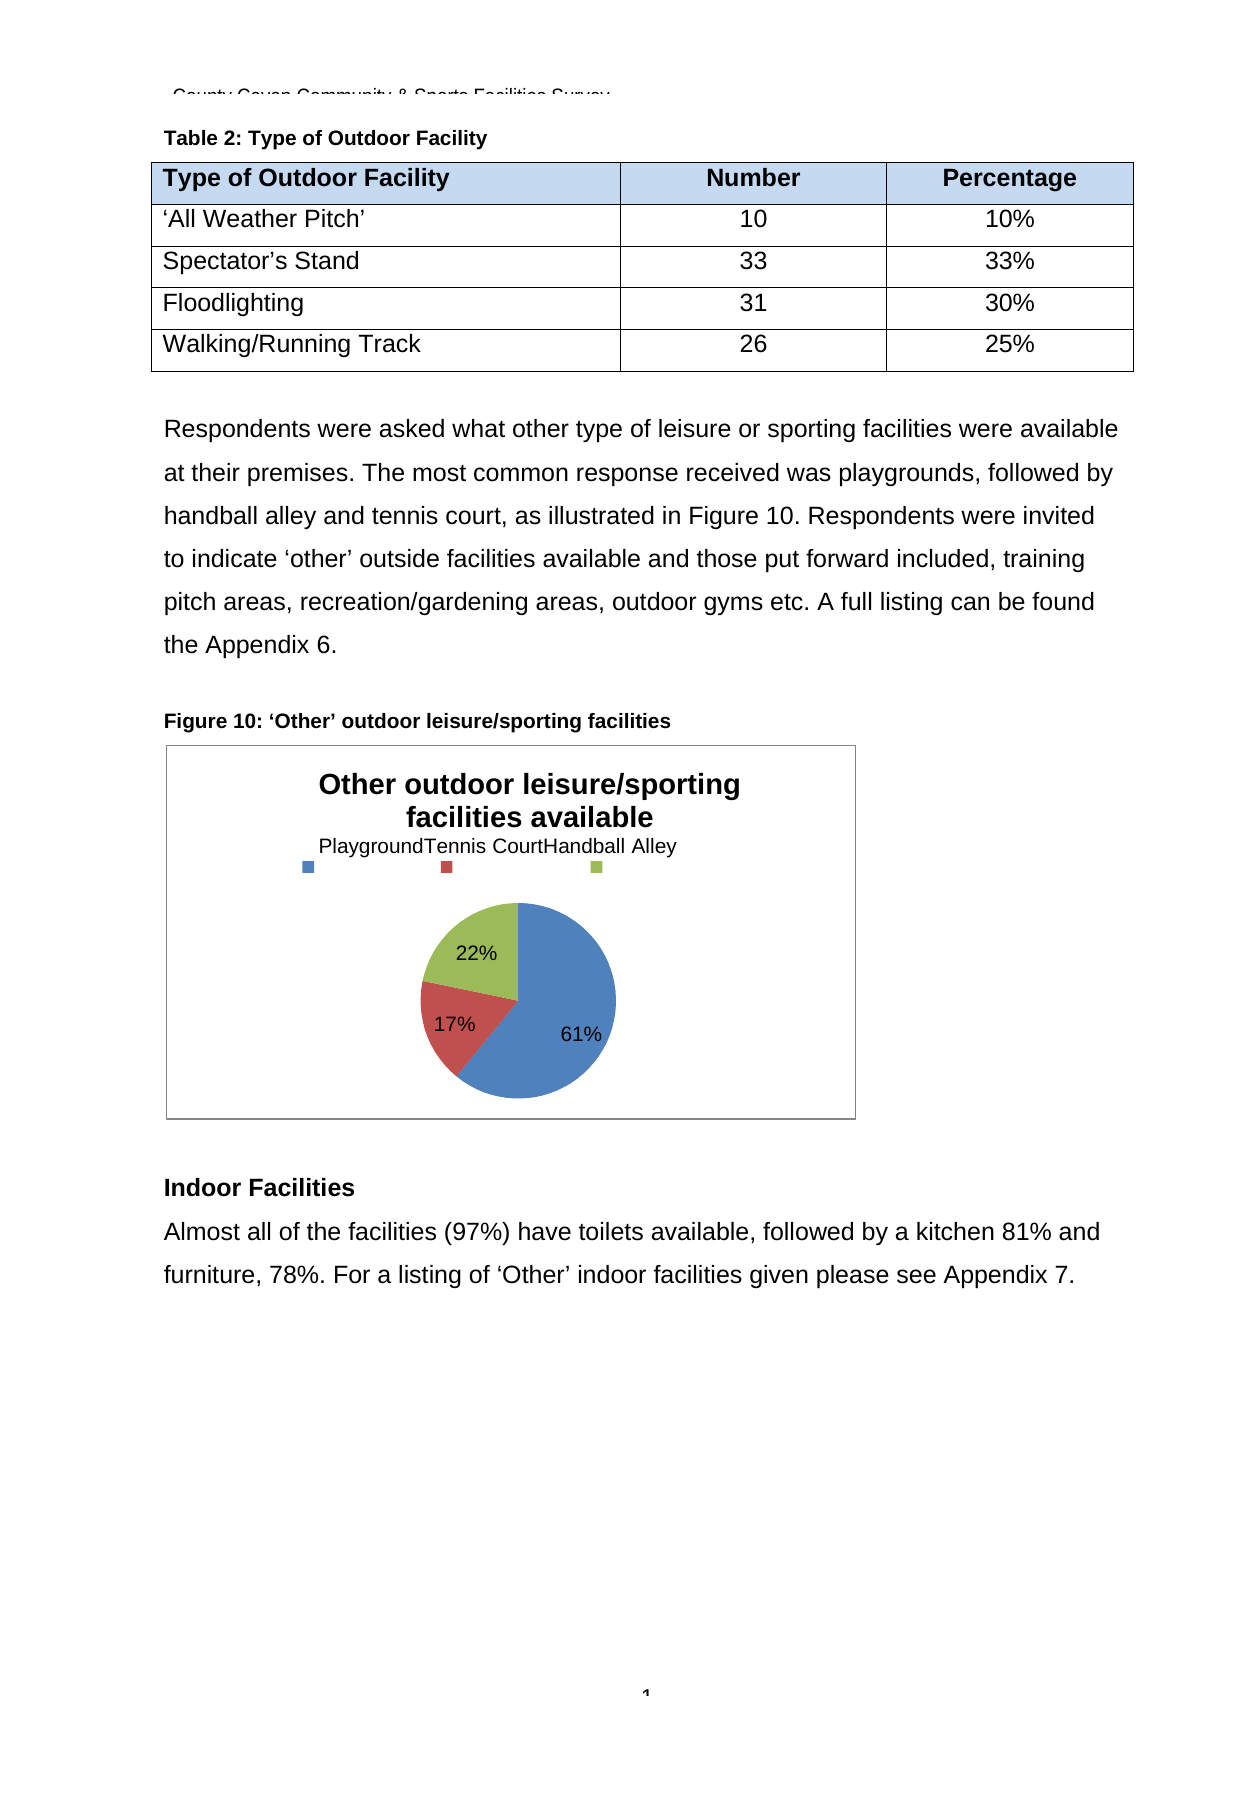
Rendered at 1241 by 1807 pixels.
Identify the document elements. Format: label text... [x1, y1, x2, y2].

text Respondents were asked what other type of leisure or sporting facilities were available at their premises. The most common response received was playgrounds, followed by handball alley and tennis court, as illustrated in Figure 10. Respondents were invited to indicate ‘other’ outside facilities available and those put forward included, training pitch areas, recreation/gardening areas, outdoor gyms etc. A full listing can be found the Appendix 6. [163, 414, 1120, 659]
table_header Percentage [887, 163, 1133, 204]
text Almost all of the facilities (97%) have toilets available, followed by a kitchen 81% and furniture, 78%. For a listing of ‘Other’ indoor facilities given please see Appendix 7. [163, 1216, 1103, 1288]
text Figure 10: ‘Other’ outdoor leisure/sporting facilities [163, 709, 1146, 733]
table_cell Floodlighting [152, 288, 620, 329]
table_cell Walking/Running Track [152, 330, 620, 371]
table_cell Spectator’s Stand [152, 247, 620, 287]
table_header Type of Outdoor Facility [152, 163, 620, 204]
table_cell 25% [887, 330, 1133, 371]
text Table 2: Type of Outdoor Facility [163, 126, 1146, 150]
table_cell 33 [621, 247, 886, 287]
table_header Number [621, 163, 886, 204]
table_cell 26 [621, 330, 886, 371]
table_cell 31 [621, 288, 886, 329]
table_cell 10% [887, 205, 1133, 246]
table_cell ‘All Weather Pitch’ [152, 205, 620, 246]
subtitle Indoor Facilities [163, 1173, 1146, 1202]
table_cell 30% [887, 288, 1133, 329]
table_cell 33% [887, 247, 1133, 287]
table_cell 10 [621, 205, 886, 246]
